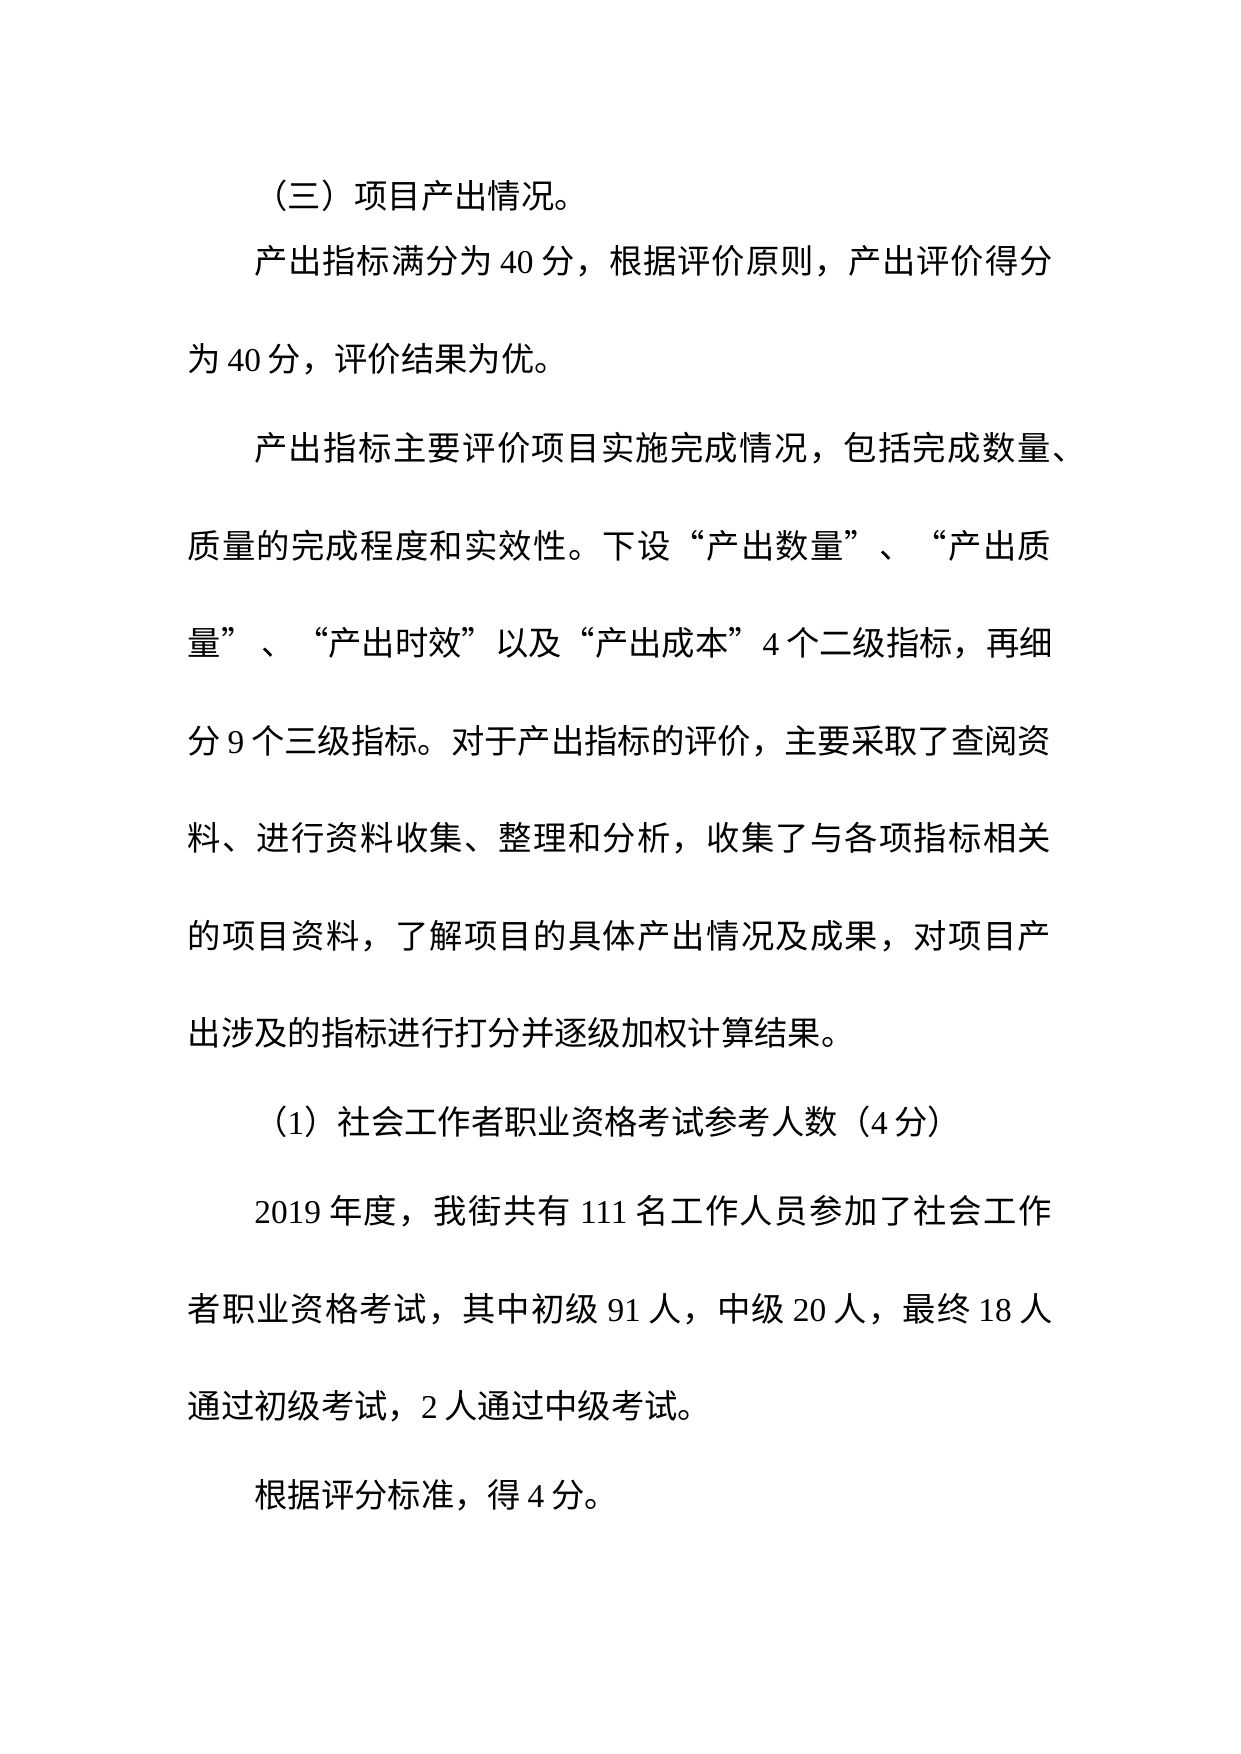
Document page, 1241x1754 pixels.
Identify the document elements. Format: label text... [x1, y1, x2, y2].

text 产出指标主要评价项目实施完成情况，包括完成数量、质量的完成程度和实效性。下设“产出数量”、“产出质量” 、“产出时效”以及“产出成本”4个二级指标，再细分9个三级指标。对于产出指标的评价，主要采取了查阅资料、进行资料收集、整理和分析，收集了与各项指标相关的项目资料，了解项目的具体产出情况及成果，对项目产出涉及的指标进行打分并逐级加权计算结果。 [187, 413, 1053, 1063]
text 产出指标满分为40分，根据评价原则，产出评价得分为40分，评价结果为优。 [187, 227, 1053, 389]
text 2019年度，我街共有111名工作人员参加了社会工作者职业资格考试，其中初级91人，中级20人，最终18人通过初级考试，2人通过中级考试。 [187, 1177, 1053, 1437]
text （1）社会工作者职业资格考试参考人数（4分） [187, 1088, 1053, 1153]
text （三）项目产出情况。 [187, 162, 1053, 227]
text 根据评分标准，得4分。 [187, 1461, 1053, 1526]
